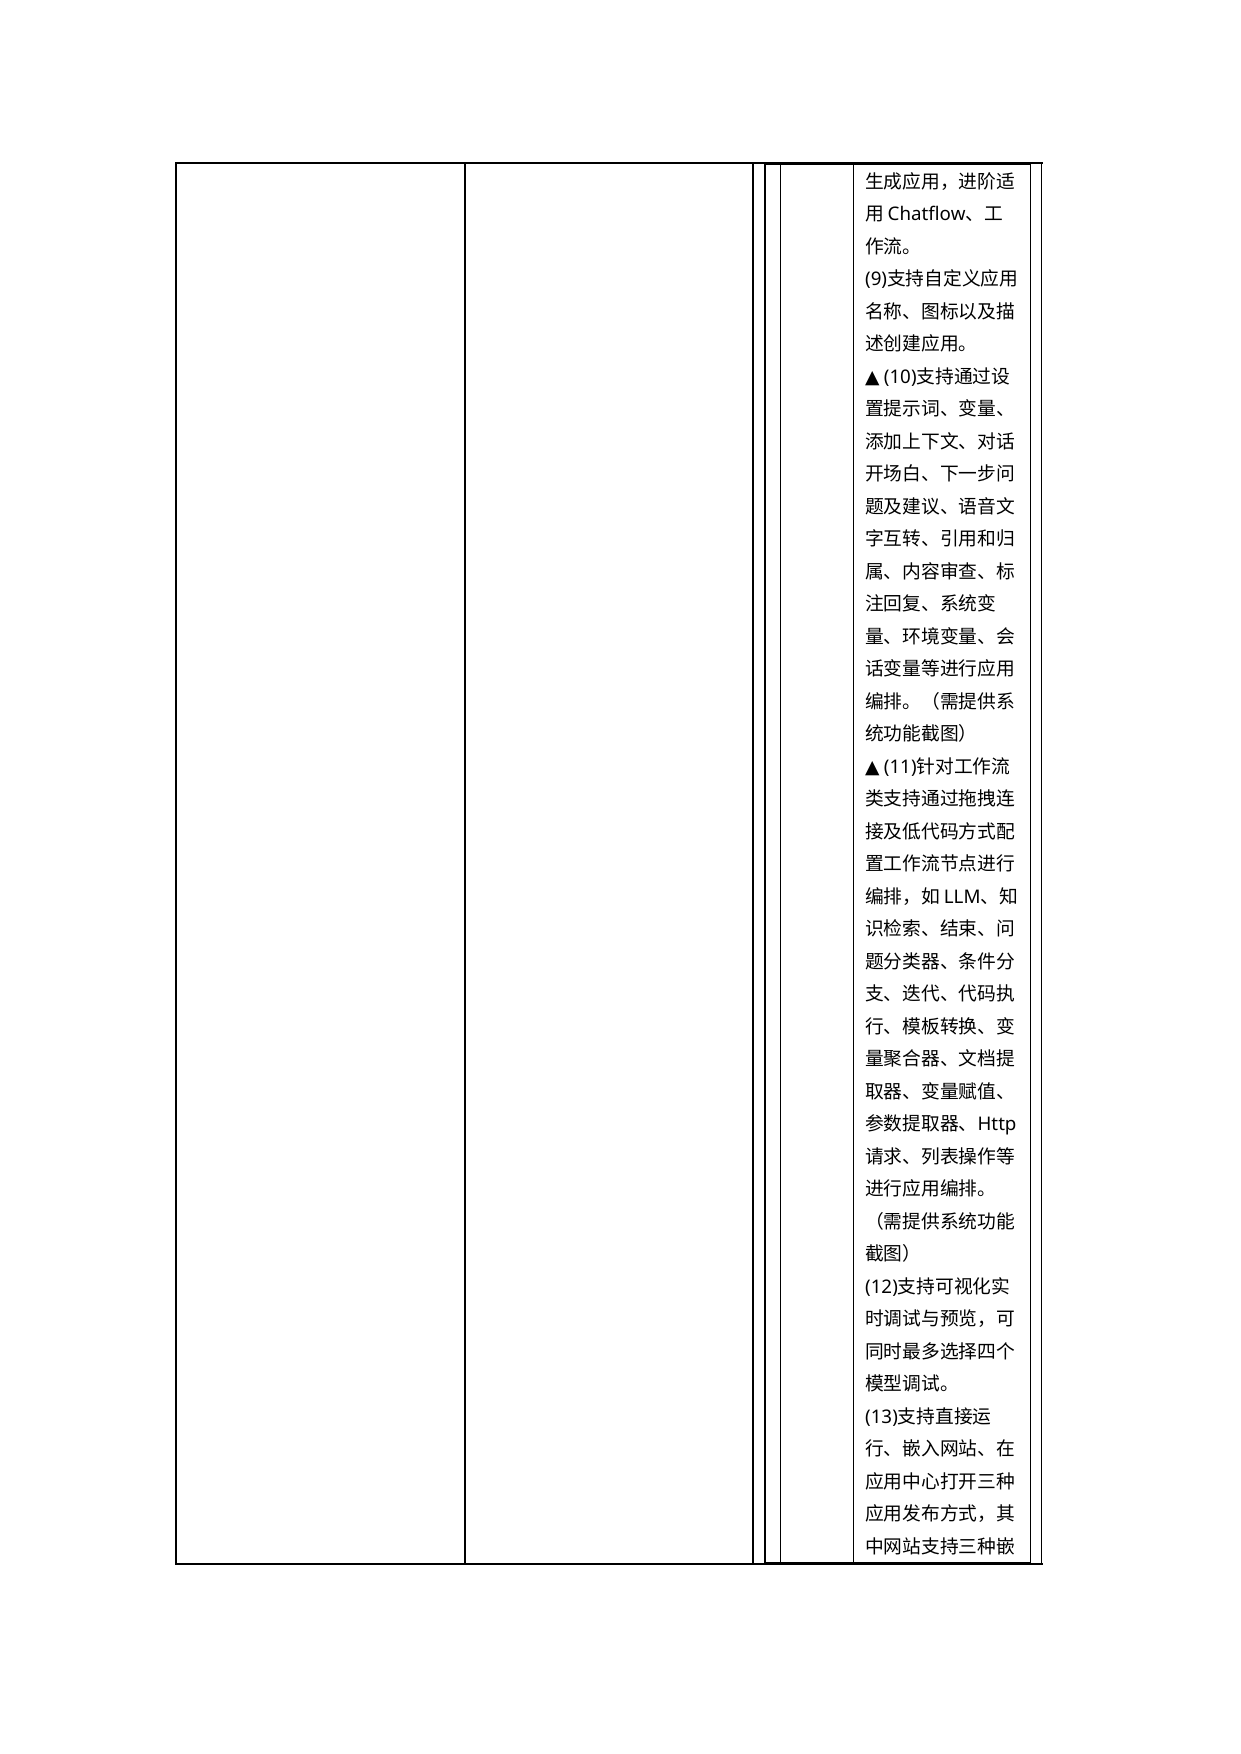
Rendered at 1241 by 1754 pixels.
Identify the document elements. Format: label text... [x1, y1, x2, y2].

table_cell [754, 164, 764, 1563]
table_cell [1031, 164, 1041, 1563]
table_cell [781, 165, 853, 1562]
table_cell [766, 165, 780, 1562]
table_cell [854, 165, 1030, 1562]
table_cell 2 [177, 164, 464, 1563]
table_cell [466, 164, 752, 1563]
